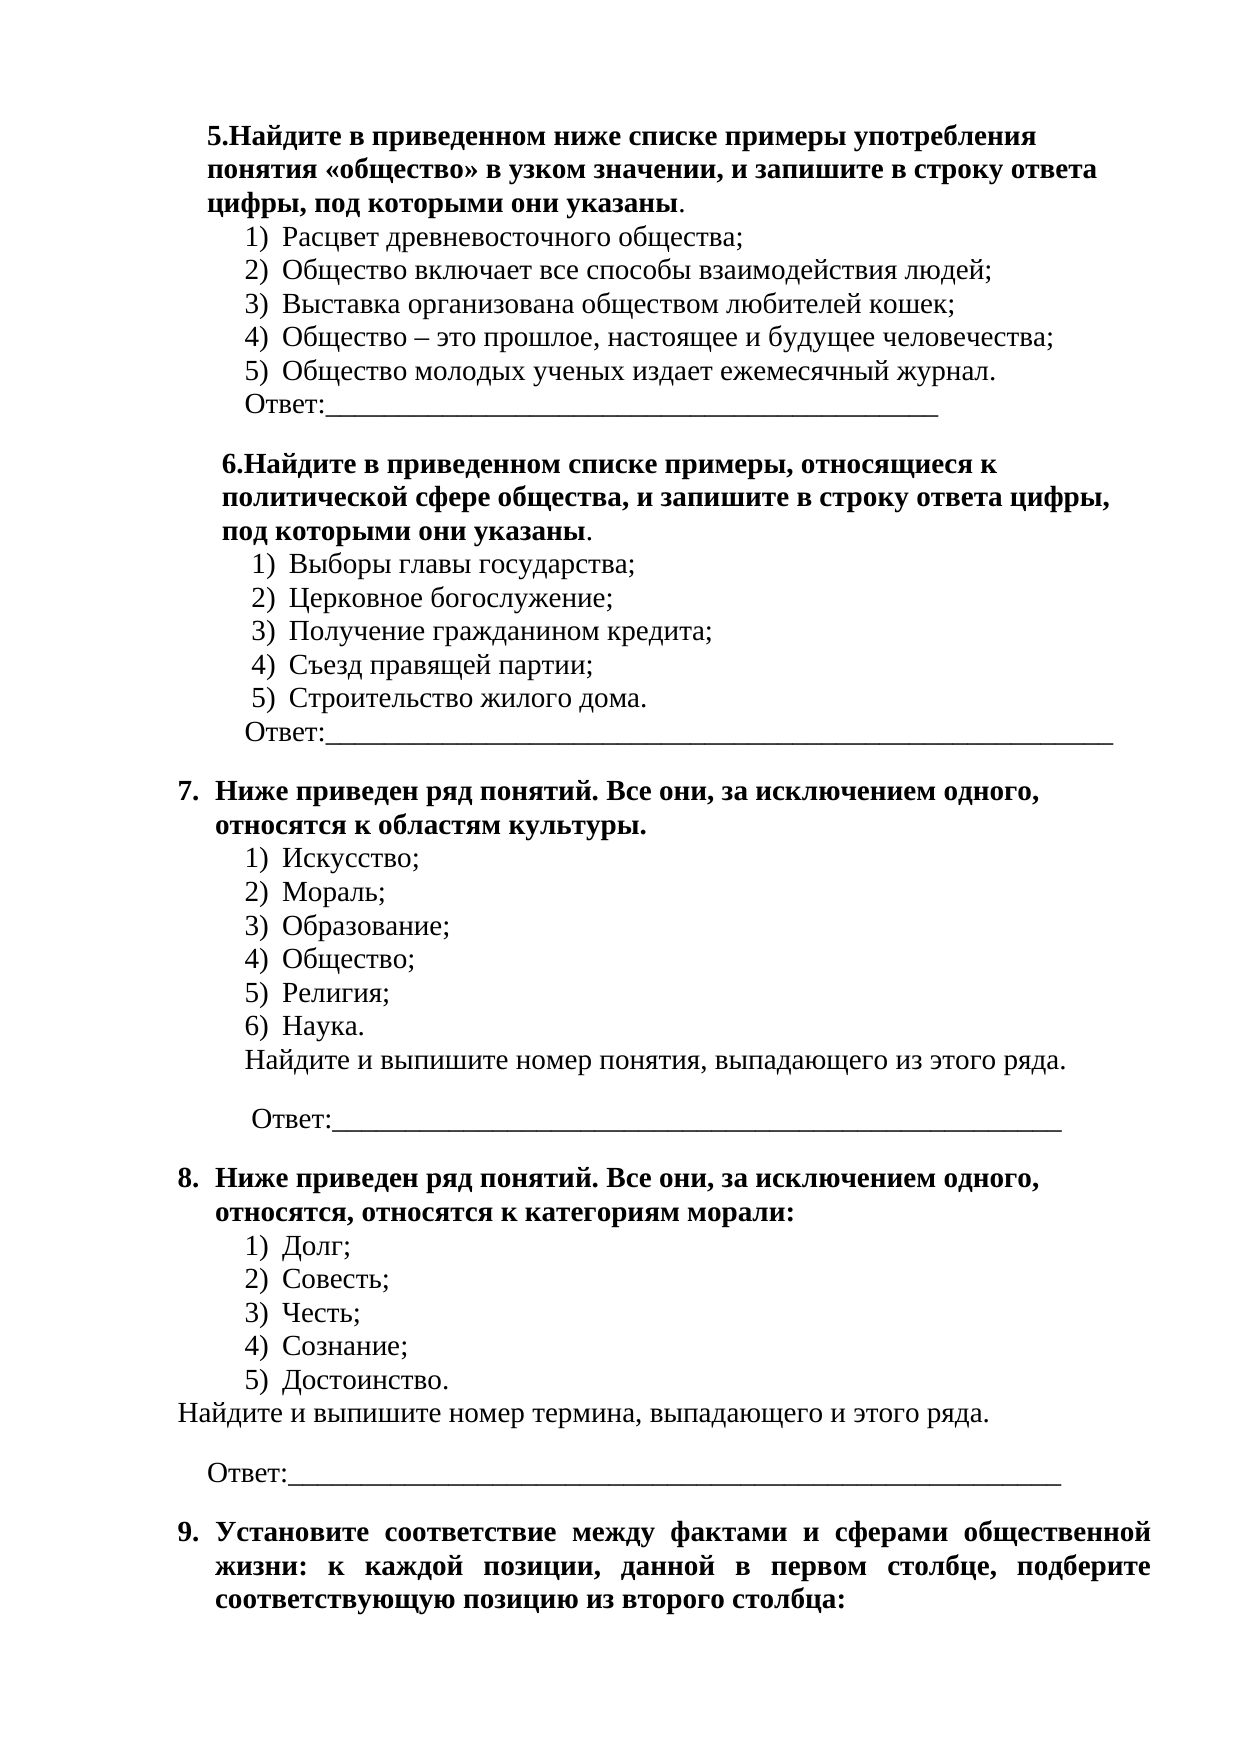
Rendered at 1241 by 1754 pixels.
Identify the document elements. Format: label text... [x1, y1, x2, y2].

list Религия; [244, 975, 1152, 1008]
list Получение гражданином кредита; [251, 613, 1152, 647]
list Искусство; [244, 841, 1152, 874]
list Общество молодых ученых издает ежемесячный журнал. [244, 353, 1152, 386]
list Строительство жилого дома. [251, 681, 1152, 714]
list Общество; [244, 941, 1152, 975]
list Образование; [244, 908, 1152, 941]
list Общество включает все способы взаимодействия людей; [244, 252, 1152, 286]
text Ответ:_____________________________________________________ [177, 1455, 1152, 1488]
list Долг; [244, 1228, 1152, 1261]
list Наука. [244, 1008, 1152, 1042]
text 6.Найдите в приведенном списке примеры, относящиеся к политической сфере общества, и запишите в строку ответа цифры, под которыми они указаны. [222, 446, 1152, 546]
list Установите соответствие между фактами и сферами общественной жизни: к каждой позиции, данной в первом столбце, подберите соответствующую позицию из второго столбца: [177, 1514, 1152, 1615]
text 5.Найдите в приведенном ниже списке примеры употребления понятия «общество» в узком значении, и запишите в строку ответа цифры, под которыми они указаны. [207, 118, 1152, 219]
text Найдите и выпишите номер понятия, выпадающего из этого ряда. [244, 1042, 1152, 1075]
text Ответ:__________________________________________________ [177, 1101, 1152, 1135]
list Честь; [244, 1295, 1152, 1328]
list Общество – это прошлое, настоящее и будущее человечества; [244, 319, 1152, 353]
text Найдите и выпишите номер термина, выпадающего и этого ряда. [177, 1395, 1152, 1429]
list Выборы главы государства; [251, 546, 1152, 580]
list Сознание; [244, 1328, 1152, 1362]
text Ответ:______________________________________________________ [244, 714, 1152, 748]
list Мораль; [244, 874, 1152, 908]
list Выставка организована обществом любителей кошек; [244, 286, 1152, 319]
list Совесть; [244, 1261, 1152, 1295]
list Расцвет древневосточного общества; [244, 219, 1152, 252]
text Ответ:__________________________________________ [244, 386, 1152, 420]
list Съезд правящей партии; [251, 647, 1152, 681]
list Ниже приведен ряд понятий. Все они, за исключением одного, относятся, относятся к категориям морали: [177, 1161, 1152, 1228]
list Церковное богослужение; [251, 580, 1152, 613]
list Достоинство. [244, 1362, 1152, 1395]
list Ниже приведен ряд понятий. Все они, за исключением одного, относятся к областям культуры. [177, 773, 1152, 841]
